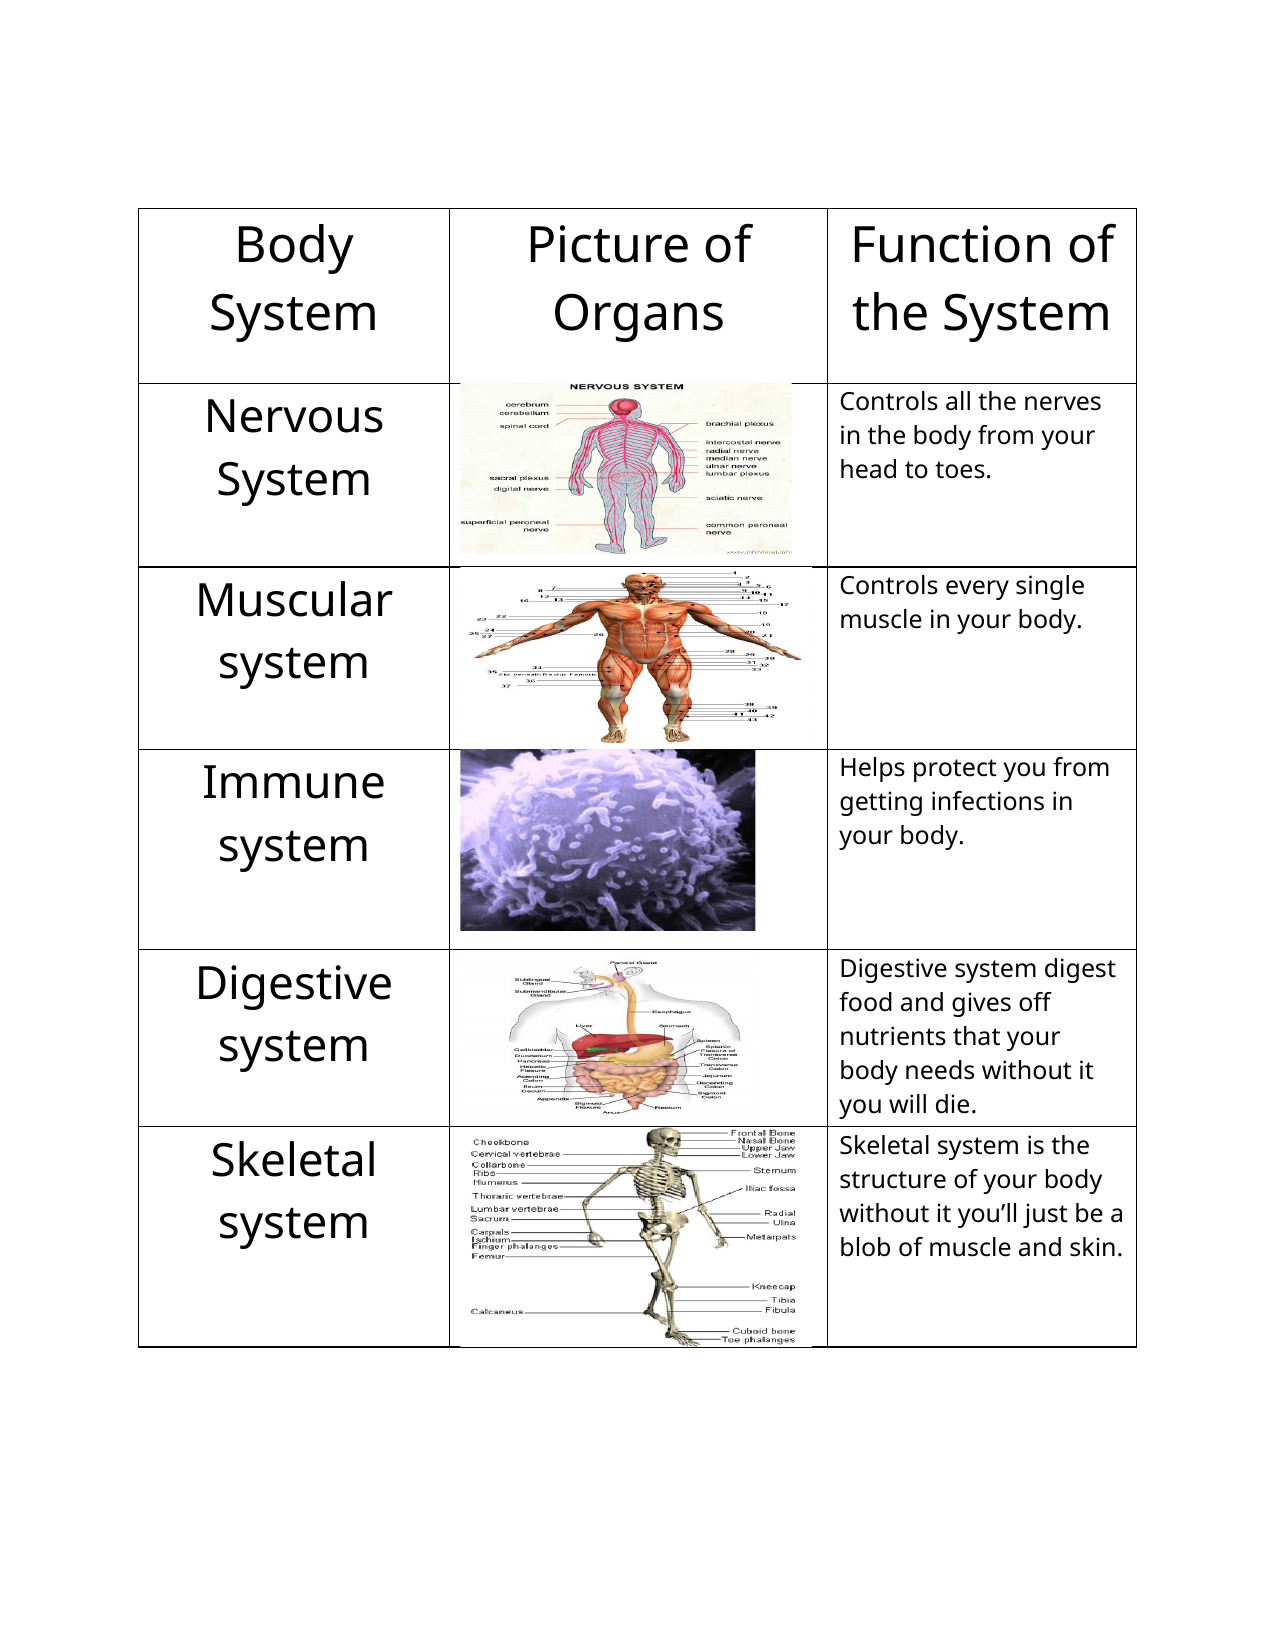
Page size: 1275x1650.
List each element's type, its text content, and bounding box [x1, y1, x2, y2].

table_header Body System [139, 209, 449, 383]
table_cell [450, 568, 460, 749]
table_cell Controls every single muscle in your body. [828, 568, 1136, 749]
table_cell [450, 950, 827, 1126]
table_cell [450, 750, 827, 949]
picture [460, 383, 792, 554]
table_cell [450, 384, 827, 566]
picture [460, 567, 812, 931]
table_cell [812, 1127, 827, 1346]
table_header Picture of Organs [450, 209, 827, 383]
table_cell [450, 1127, 460, 1346]
table_cell Nervous System [139, 384, 449, 566]
table_cell Skeletal system is the structure of your body without it you’ll just be a blob of muscle and skin. [828, 1127, 1136, 1346]
table_cell Muscular system [139, 568, 449, 749]
table_cell Controls all the nerves in the body from your head to toes. [828, 384, 1136, 566]
table_cell Helps protect you from getting infections in your body. [828, 750, 1136, 949]
table_header Function of the System [828, 209, 1136, 383]
table_cell Skeletal system [139, 1127, 449, 1346]
table_cell [812, 568, 827, 749]
table_cell Digestive system digest food and gives off nutrients that your body needs without it you will die. [828, 950, 1136, 1126]
picture [460, 1127, 812, 1347]
table_cell Immune system [139, 750, 449, 949]
table_cell Digestive system [139, 950, 449, 1126]
picture [460, 950, 756, 1119]
